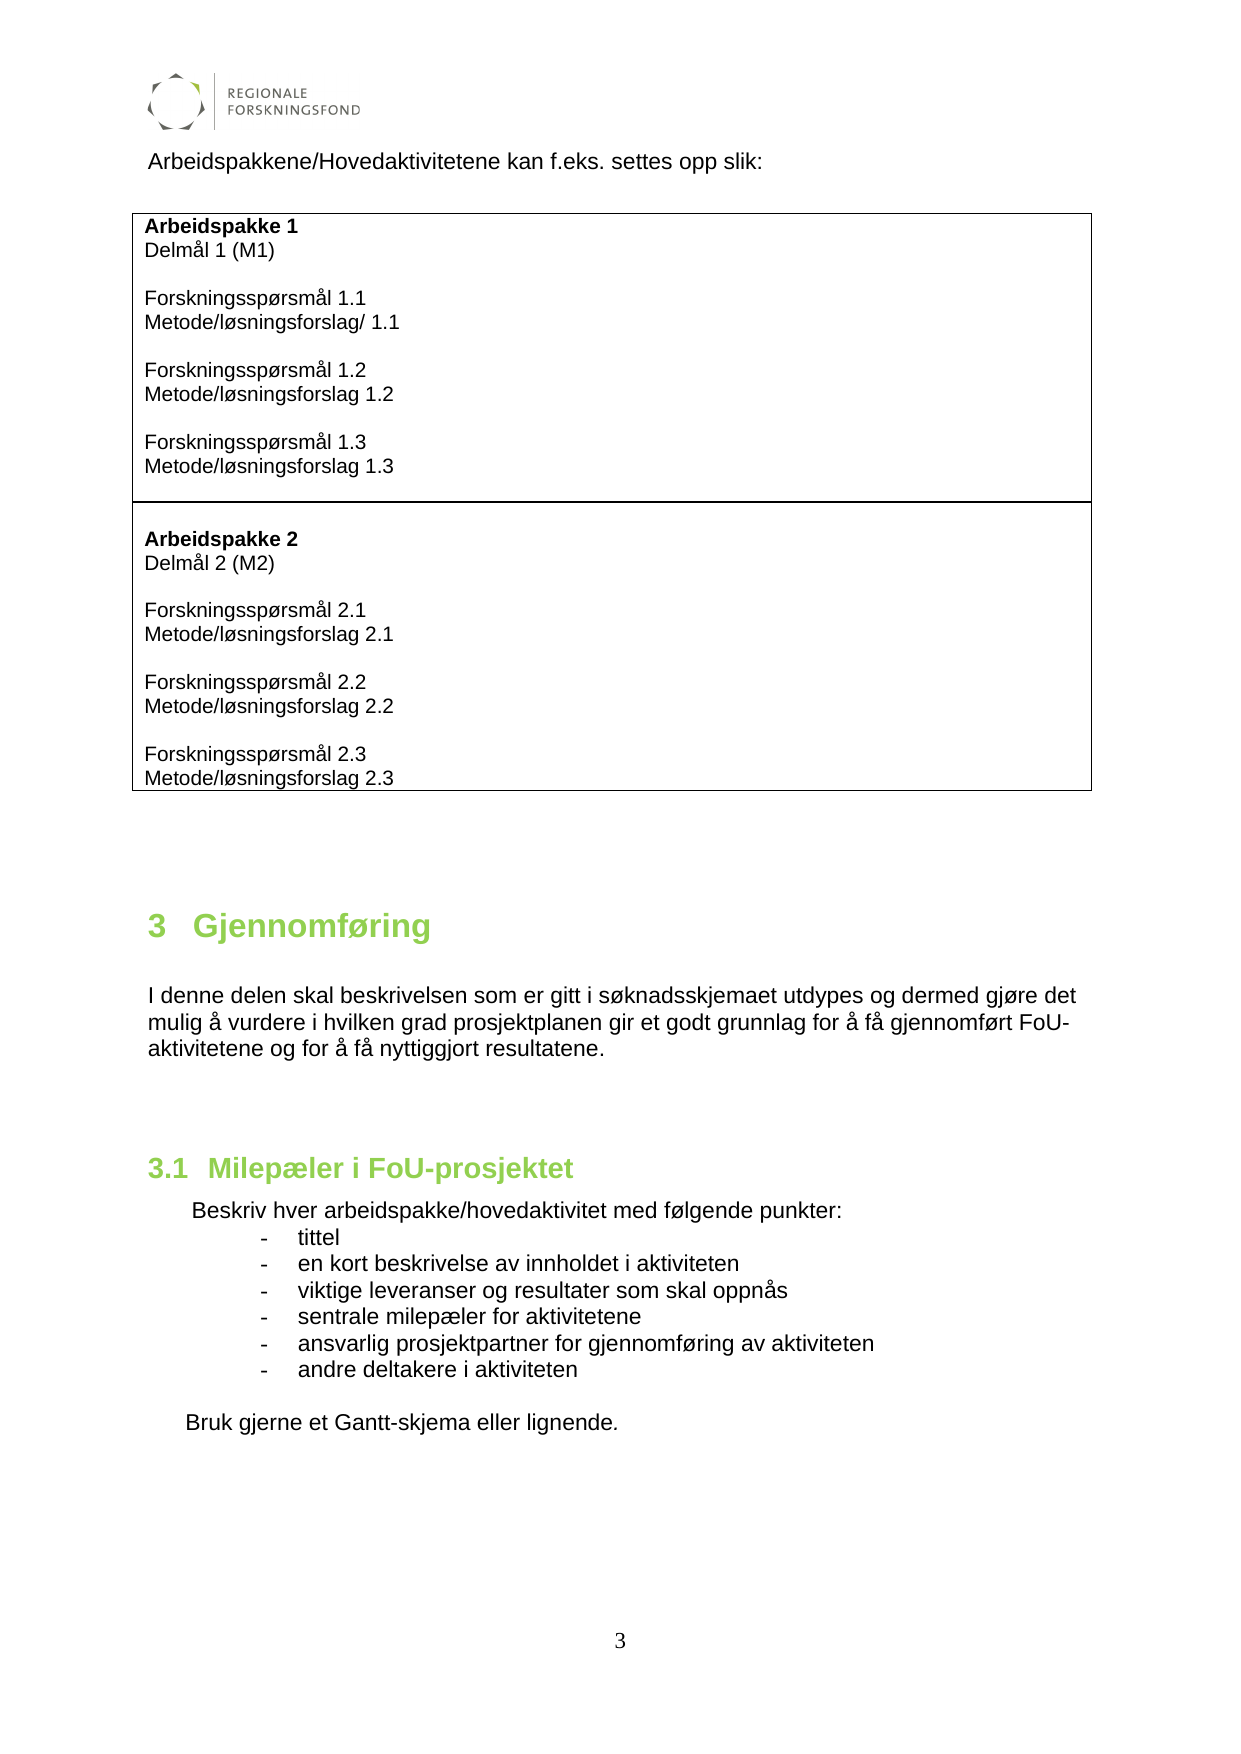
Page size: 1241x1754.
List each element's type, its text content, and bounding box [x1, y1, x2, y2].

table_cell Arbeidspakke 2 Delmål 2 (M2) Forskningsspørsmål 2.1 Metode/løsningsforslag 2.1 Forskningsspørsmål 2.2 Metode/løsningsforslag 2.2 Forskningsspørsmål 2.3 Metode/løsningsforslag 2.3 [133, 503, 1091, 790]
subtitle Gjennomføring [148, 906, 1093, 945]
list sentrale milepæler for aktivitetene [260, 1303, 1093, 1330]
subtitle Milepæler i FoU-prosjektet [148, 1151, 1093, 1185]
table_header Arbeidspakke 1 Delmål 1 (M1) Forskningsspørsmål 1.1 Metode/løsningsforslag/ 1.1 Forskningsspørsmål 1.2 Metode/løsningsforslag 1.2 Forskningsspørsmål 1.3 Metode/løsningsforslag 1.3 [133, 214, 1091, 501]
text Bruk gjerne et Gantt-skjema eller lignende. [185, 1409, 1093, 1435]
picture [147, 73, 360, 130]
list en kort beskrivelse av innholdet i aktiviteten [260, 1250, 1093, 1277]
list andre deltakere i aktiviteten [260, 1356, 1093, 1383]
text Arbeidspakkene/Hovedaktivitetene kan f.eks. settes opp slik: [148, 148, 1093, 174]
list viktige leveranser og resultater som skal oppnås [260, 1277, 1093, 1303]
text Beskriv hver arbeidspakke/hovedaktivitet med følgende punkter: [185, 1197, 1093, 1224]
list tittel [260, 1224, 1093, 1250]
list ansvarlig prosjektpartner for gjennomføring av aktiviteten [260, 1330, 1093, 1356]
text I denne delen skal beskrivelsen som er gitt i søknadsskjemaet utdypes og dermed gjøre det mulig å vurdere i hvilken grad prosjektplanen gir et godt grunnlag for å få gjennomført FoU-aktivitetene og for å få nyttiggjort resultatene. [148, 982, 1093, 1061]
